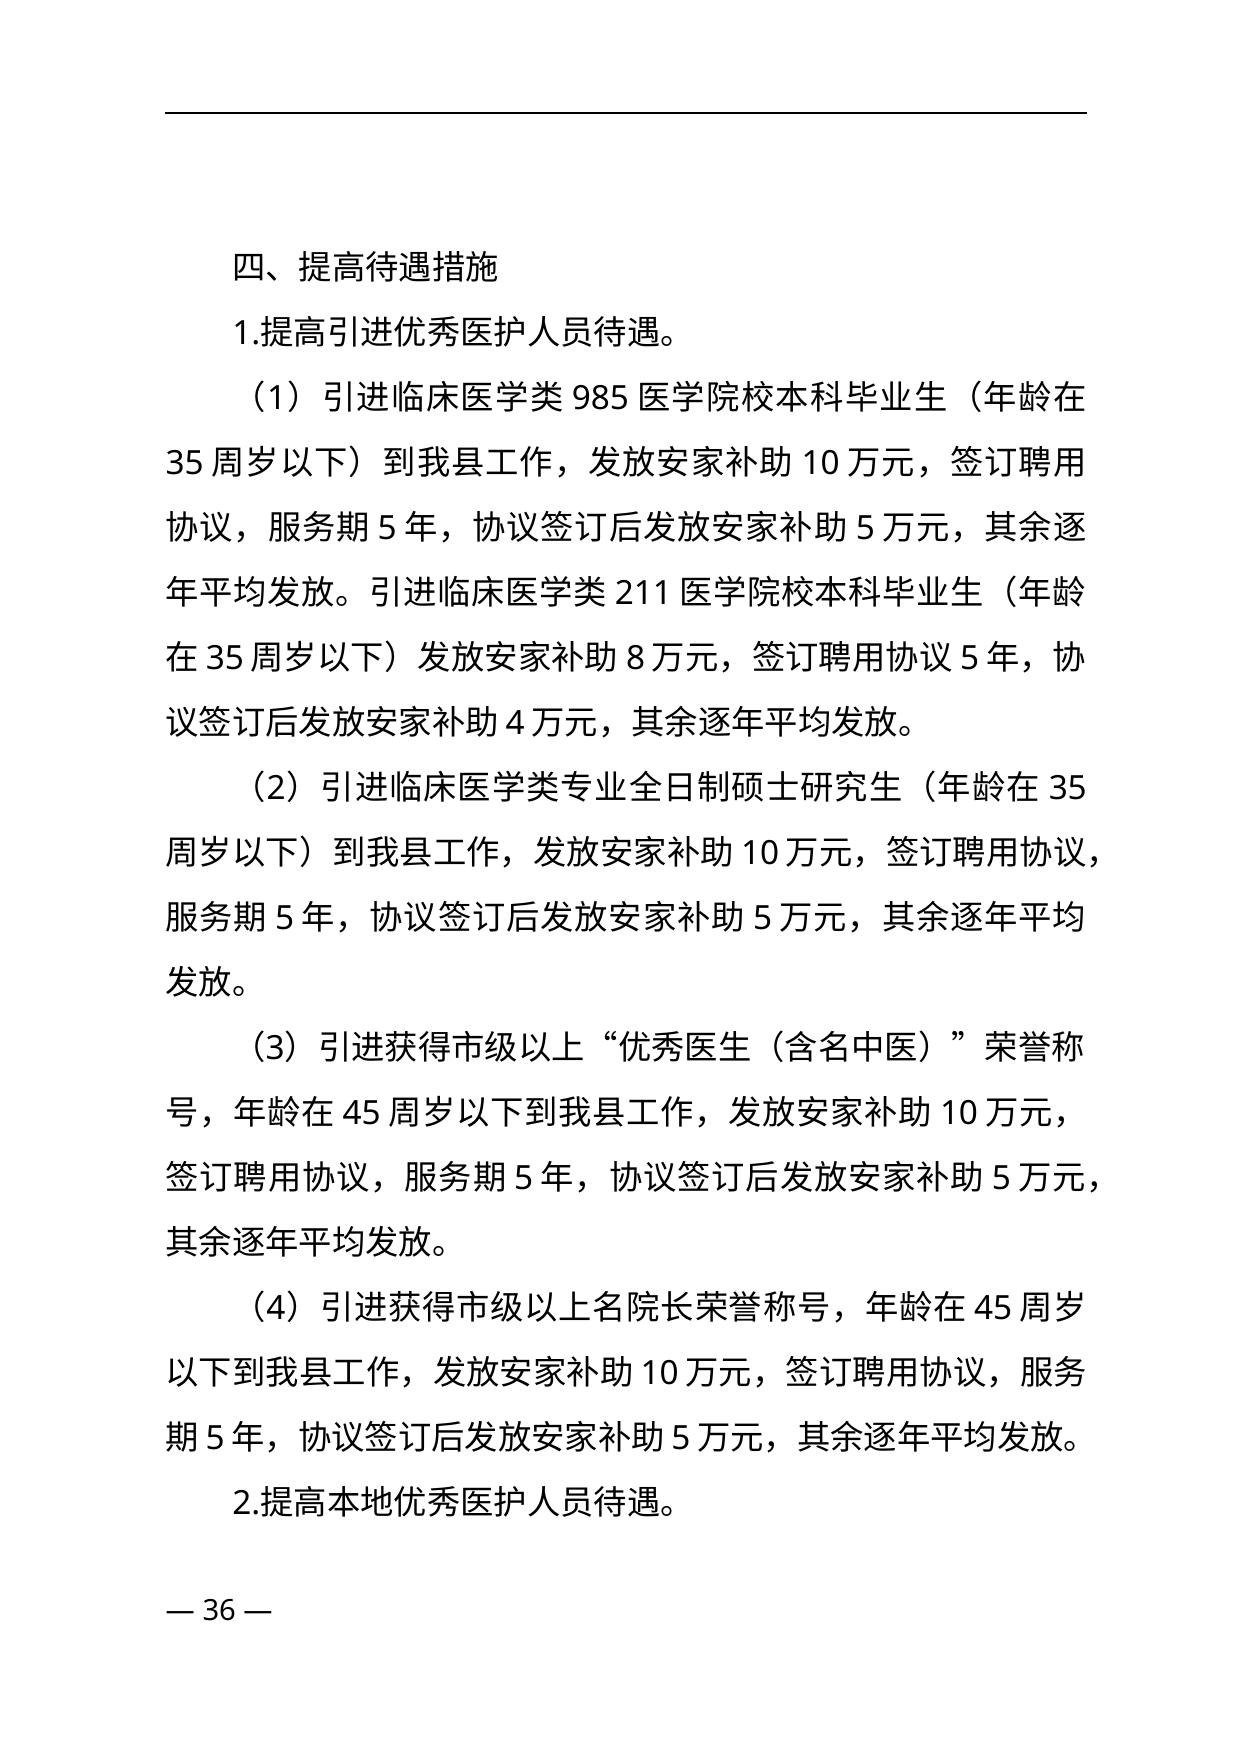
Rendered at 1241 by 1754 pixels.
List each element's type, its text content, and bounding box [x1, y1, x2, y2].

text （2）引进临床医学类专业全日制硕士研究生（年龄在35周岁以下）到我县工作，发放安家补助10万元，签订聘用协议，服务期5年，协议签订后发放安家补助5万元，其余逐年平均发放。 [165, 753, 1087, 1013]
text 2.提高本地优秀医护人员待遇。 [165, 1468, 1087, 1533]
text （4）引进获得市级以上名院长荣誉称号，年龄在45周岁以下到我县工作，发放安家补助10万元，签订聘用协议，服务期5年，协议签订后发放安家补助5万元，其余逐年平均发放。 [165, 1273, 1087, 1468]
text （3）引进获得市级以上“优秀医生（含名中医）”荣誉称号，年龄在45周岁以下到我县工作，发放安家补助10万元，签订聘用协议，服务期5年，协议签订后发放安家补助5万元，其余逐年平均发放。 [165, 1013, 1087, 1273]
text 四、提高待遇措施 [165, 233, 1087, 298]
text 1.提高引进优秀医护人员待遇。 [165, 298, 1087, 363]
text （1）引进临床医学类985医学院校本科毕业生（年龄在35周岁以下）到我县工作，发放安家补助10万元，签订聘用协议，服务期5年，协议签订后发放安家补助5万元，其余逐年平均发放。引进临床医学类211医学院校本科毕业生（年龄在35周岁以下）发放安家补助8万元，签订聘用协议5年，协议签订后发放安家补助4万元，其余逐年平均发放。 [165, 363, 1087, 753]
